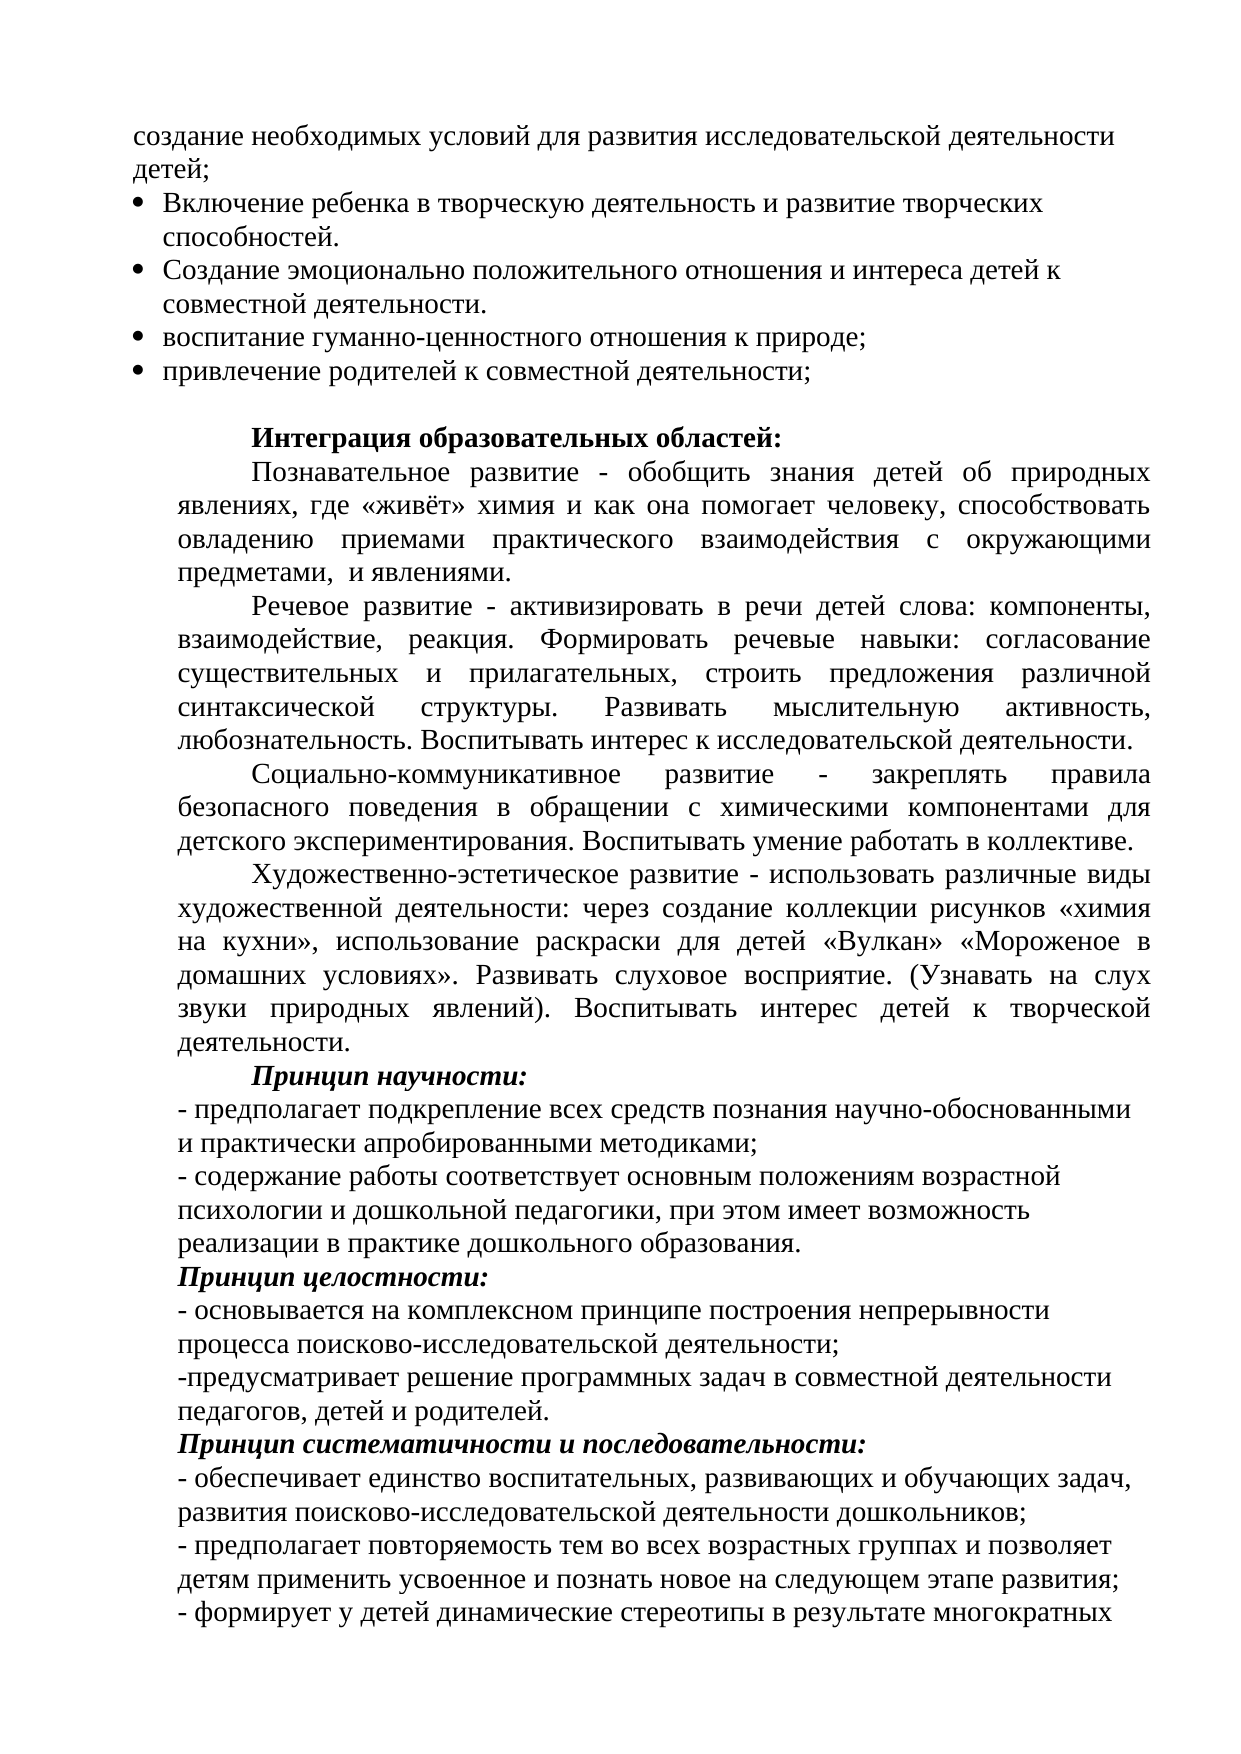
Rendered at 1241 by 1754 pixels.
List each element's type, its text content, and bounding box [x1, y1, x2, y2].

text Речевое развитие - активизировать в речи детей слова: компоненты, взаимодействие, реакция. Формировать речевые навыки: согласование существительных и прилагательных, строить предложения различной синтаксической структуры. Развивать мыслительную активность, любознательность. Воспитывать интерес к исследовательской деятельности. [177, 588, 1152, 756]
text Познавательное развитие - обобщить знания детей об природных явлениях, где «живёт» химия и как она помогает человеку, способствовать овладению приемами практического взаимодействия с окружающими предметами, и явлениями. [177, 454, 1152, 588]
list воспитание гуманно-ценностного отношения к природе; [133, 319, 1181, 353]
text Интеграция образовательных областей: [177, 420, 1152, 454]
text создание необходимых условий для развития исследовательской деятельности детей; [133, 118, 1181, 185]
list Включение ребенка в творческую деятельность и развитие творческих способностей. [133, 185, 1181, 252]
list привлечение родителей к совместной деятельности; [133, 353, 1181, 387]
text Художественно-эстетическое развитие - использовать различные виды художественной деятельности: через создание коллекции рисунков «химия на кухни», использование раскраски для детей «Вулкан» «Мороженое в домашних условиях». Развивать слуховое восприятие. (Узнавать на слух звуки природных явлений). Воспитывать интерес детей к творческой деятельности. [177, 856, 1152, 1058]
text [177, 1058, 1152, 1628]
text Социально-коммуникативное развитие - закреплять правила безопасного поведения в обращении с химическими компонентами для детского экспериментирования. Воспитывать умение работать в коллективе. [177, 756, 1152, 856]
list Создание эмоционально положительного отношения и интереса детей к совместной деятельности. [133, 252, 1181, 319]
